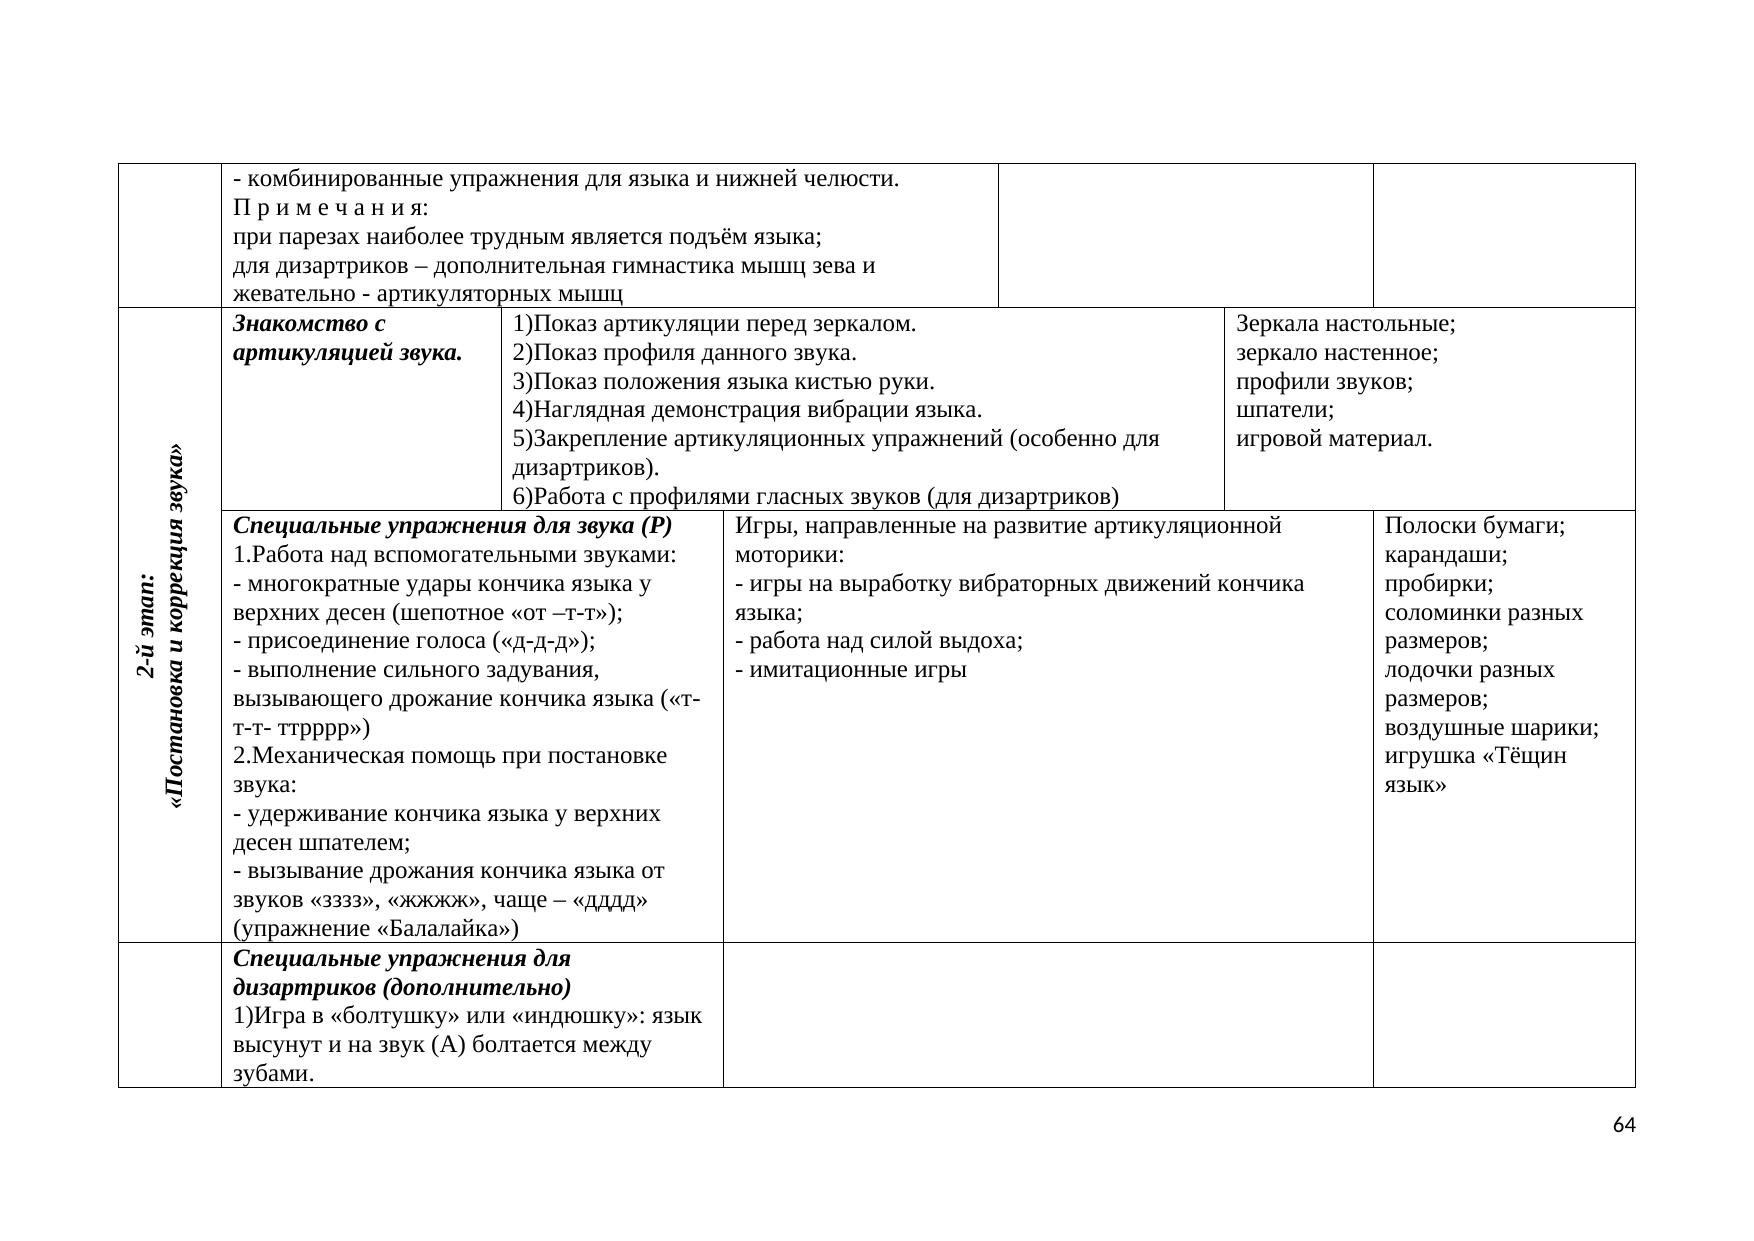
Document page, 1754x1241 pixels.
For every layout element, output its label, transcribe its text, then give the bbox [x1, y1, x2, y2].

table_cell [222, 164, 998, 307]
table_cell [119, 943, 221, 1087]
table_cell 2-й этап: «Постановка и коррекция звука» [119, 308, 221, 942]
table_cell Полоски бумаги; карандаши; пробирки; соломинки разных размеров; лодочки разных размеров; воздушные шарики; игрушка «Тёщин язык» [1374, 511, 1635, 942]
table_cell [724, 943, 1373, 1087]
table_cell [999, 164, 1373, 307]
table_cell Специальные упражнения для звука (Р) 1.Работа над вспомогательными звуками: - многократные удары кончика языка у верхних десен (шепотное «от –т-т»); - присоединение голоса («д-д-д»); - выполнение сильного задувания, вызывающего дрожание кончика языка («т-т-т- ттрррр») 2.Механическая помощь при постановке звука: - удерживание кончика языка у верхних десен шпателем; - вызывание дрожания кончика языка от звуков «зззз», «жжжж», чаще – «дддд» (упражнение «Балалайка») [222, 511, 723, 942]
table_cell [222, 943, 723, 1087]
table_cell Знакомство с артикуляцией звука. [222, 308, 501, 509]
table_cell [1374, 943, 1635, 1087]
table_cell 1)Показ артикуляции перед зеркалом. 2)Показ профиля данного звука. 3)Показ положения языка кистью руки. 4)Наглядная демонстрация вибрации языка. 5)Закрепление артикуляционных упражнений (особенно для дизартриков). 6)Работа с профилями гласных звуков (для дизартриков) [502, 308, 1224, 509]
table_cell Зеркала настольные; зеркало настенное; профили звуков; шпатели; игровой материал. [1225, 308, 1635, 509]
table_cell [1374, 164, 1635, 307]
table_cell Игры, направленные на развитие артикуляционной моторики: - игры на выработку вибраторных движений кончика языка; - работа над силой выдоха; - имитационные игры [724, 511, 1373, 942]
